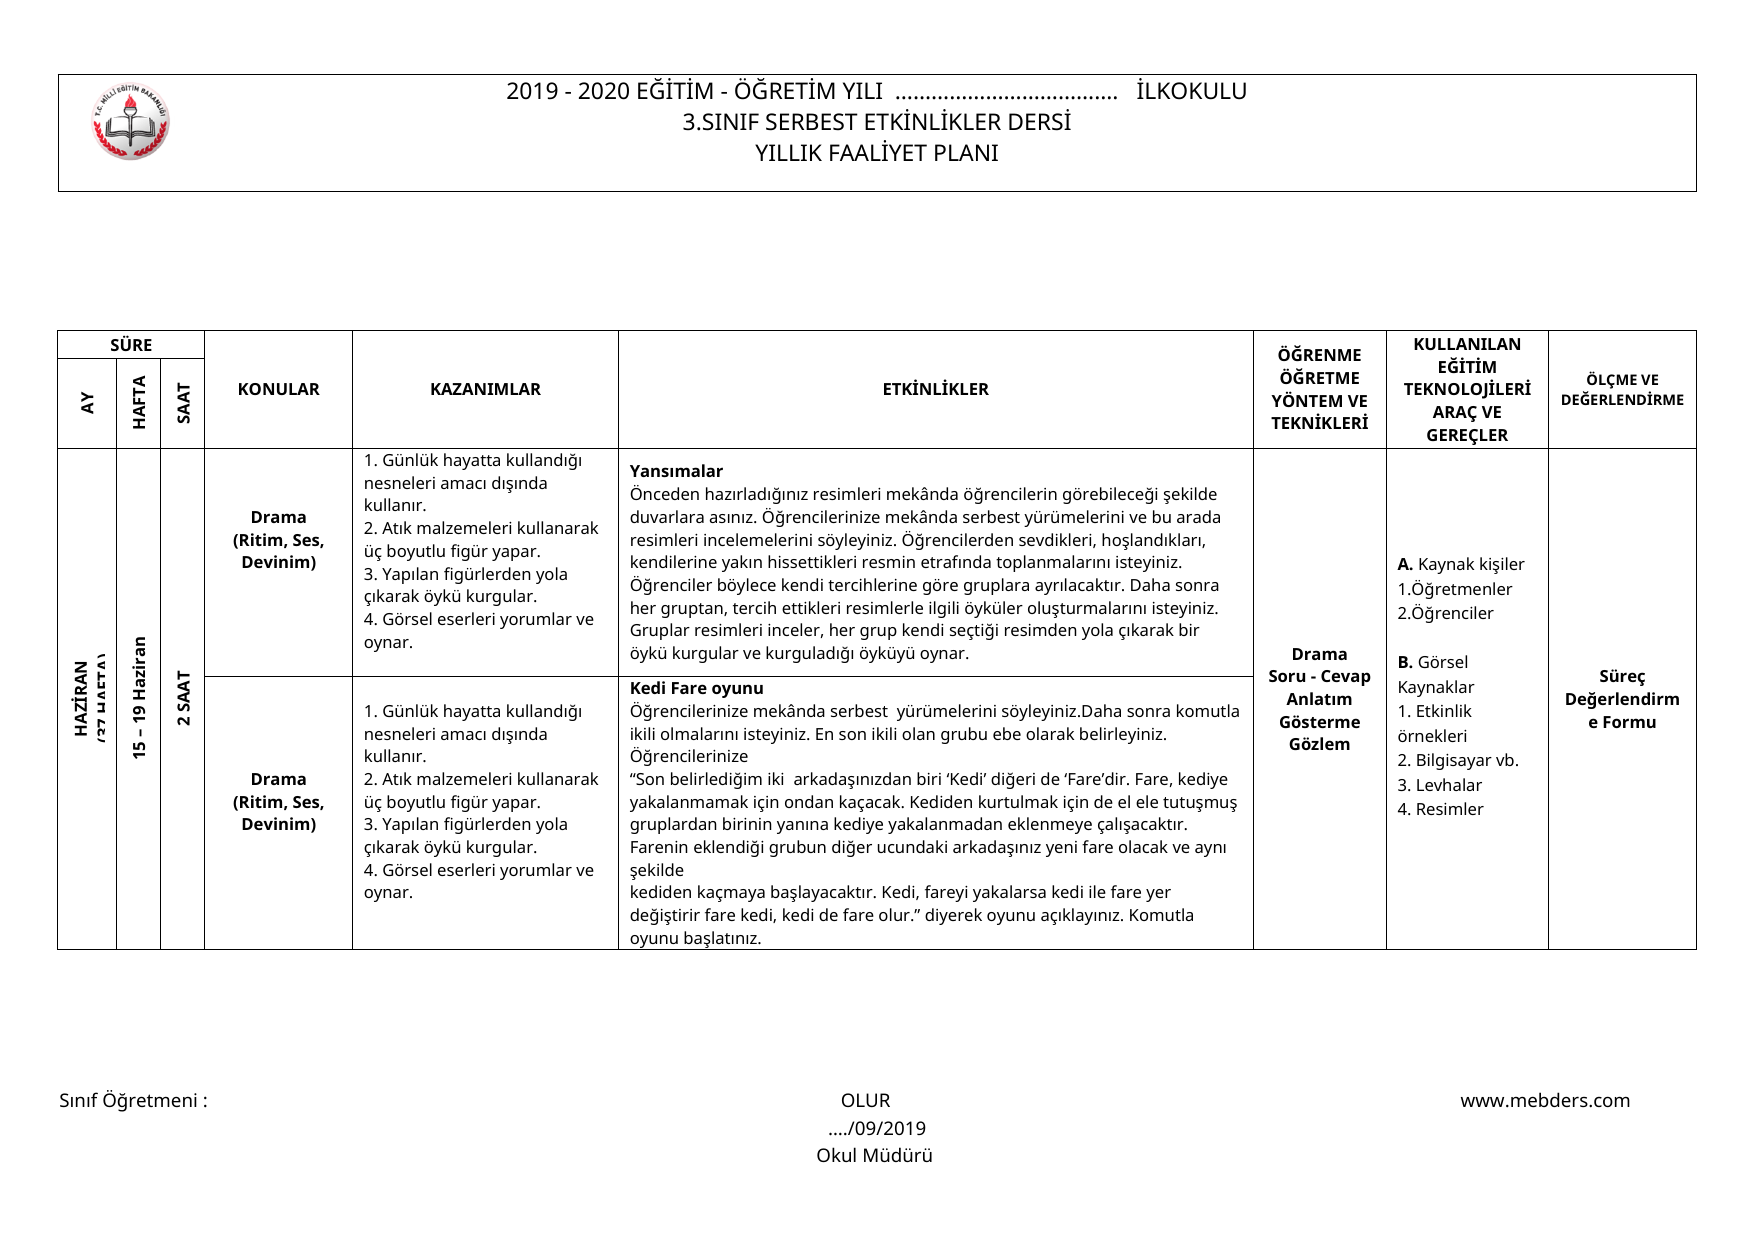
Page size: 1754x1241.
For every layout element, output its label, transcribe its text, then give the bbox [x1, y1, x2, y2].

table_cell Yansımalar Önceden hazırladığınız resimleri mekânda öğrencilerin görebileceği şekilde duvarlara asınız. Öğrencilerinize mekânda serbest yürümelerini ve bu arada resimleri incelemelerini söyleyiniz. Öğrencilerden sevdikleri, hoşlandıkları, kendilerine yakın hissettikleri resmin etrafında toplanmalarını isteyiniz. Öğrenciler böylece kendi tercihlerine göre gruplara ayrılacaktır. Daha sonra her gruptan, tercih ettikleri resimlerle ilgili öyküler oluşturmalarını isteyiniz. Gruplar resimleri inceler, her grup kendi seçtiği resimden yola çıkarak bir öykü kurgular ve kurguladığı öyküyü oynar. [619, 449, 1253, 676]
table_cell HAZİRAN (37 HAFTA) [58, 449, 116, 949]
table_header KONULAR [205, 331, 352, 448]
table_cell A. Kaynak kişiler 1.Öğretmenler 2.Öğrenciler B. Görsel Kaynaklar 1. Etkinlik örnekleri 2. Bilgisayar vb. 3. Levhalar 4. Resimler [1387, 449, 1548, 949]
text Okul Müdürü [723, 1143, 1695, 1168]
text Sınıf Öğretmeni : OLUR www.mebders.com [59, 1088, 1695, 1113]
table_cell SAAT [161, 359, 204, 448]
table_header ÖLÇME VE DEĞERLENDİRME [1549, 331, 1696, 448]
table_cell HAFTA [117, 359, 160, 448]
table_cell 1. Günlük hayatta kullandığı nesneleri amacı dışında kullanır. 2. Atık malzemeleri kullanarak üç boyutlu figür yapar. 3. Yapılan figürlerden yola çıkarak öykü kurgular. 4. Görsel eserleri yorumlar ve oynar. [353, 677, 618, 949]
table_header ÖĞRENME ÖĞRETME YÖNTEM VE TEKNİKLERİ [1254, 331, 1386, 448]
table_cell Drama (Ritim, Ses, Devinim) [205, 449, 352, 676]
table_header SÜRE [58, 331, 204, 358]
table_cell Kedi Fare oyunu Öğrencilerinize mekânda serbest yürümelerini söyleyiniz.Daha sonra komutla ikili olmalarını isteyiniz. En son ikili olan grubu ebe olarak belirleyiniz. Öğrencilerinize “Son belirlediğim iki arkadaşınızdan biri ‘Kedi’ diğeri de ‘Fare’dir. Fare, kediye yakalanmamak için ondan kaçacak. Kediden kurtulmak için de el ele tutuşmuş gruplardan birinin yanına kediye yakalanmadan eklenmeye çalışacaktır. Farenin eklendiği grubun diğer ucundaki arkadaşınız yeni fare olacak ve aynı şekilde kediden kaçmaya başlayacaktır. Kedi, fareyi yakalarsa kedi ile fare yer değiştirir fare kedi, kedi de fare olur.” diyerek oyunu açıklayınız. Komutla oyunu başlatınız. [619, 677, 1253, 949]
table_header KAZANIMLAR [353, 331, 618, 448]
picture [85, 77, 175, 167]
table_cell Drama (Ritim, Ses, Devinim) [205, 677, 352, 949]
table_cell Drama Soru - Cevap Anlatım Gösterme Gözlem [1254, 449, 1386, 949]
table_header KULLANILAN EĞİTİM TEKNOLOJİLERİ ARAÇ VE GEREÇLER [1387, 331, 1548, 448]
table_cell AY [58, 359, 116, 448]
table_cell 1. Günlük hayatta kullandığı nesneleri amacı dışında kullanır. 2. Atık malzemeleri kullanarak üç boyutlu figür yapar. 3. Yapılan figürlerden yola çıkarak öykü kurgular. 4. Görsel eserleri yorumlar ve oynar. [353, 449, 618, 676]
table_header ETKİNLİKLER [619, 331, 1253, 448]
table_cell 2 SAAT [161, 449, 204, 949]
table_cell 15 – 19 Haziran [117, 449, 160, 949]
table_cell Süreç Değerlendirme Formu [1549, 449, 1696, 949]
text …./09/2019 [59, 1115, 1695, 1141]
